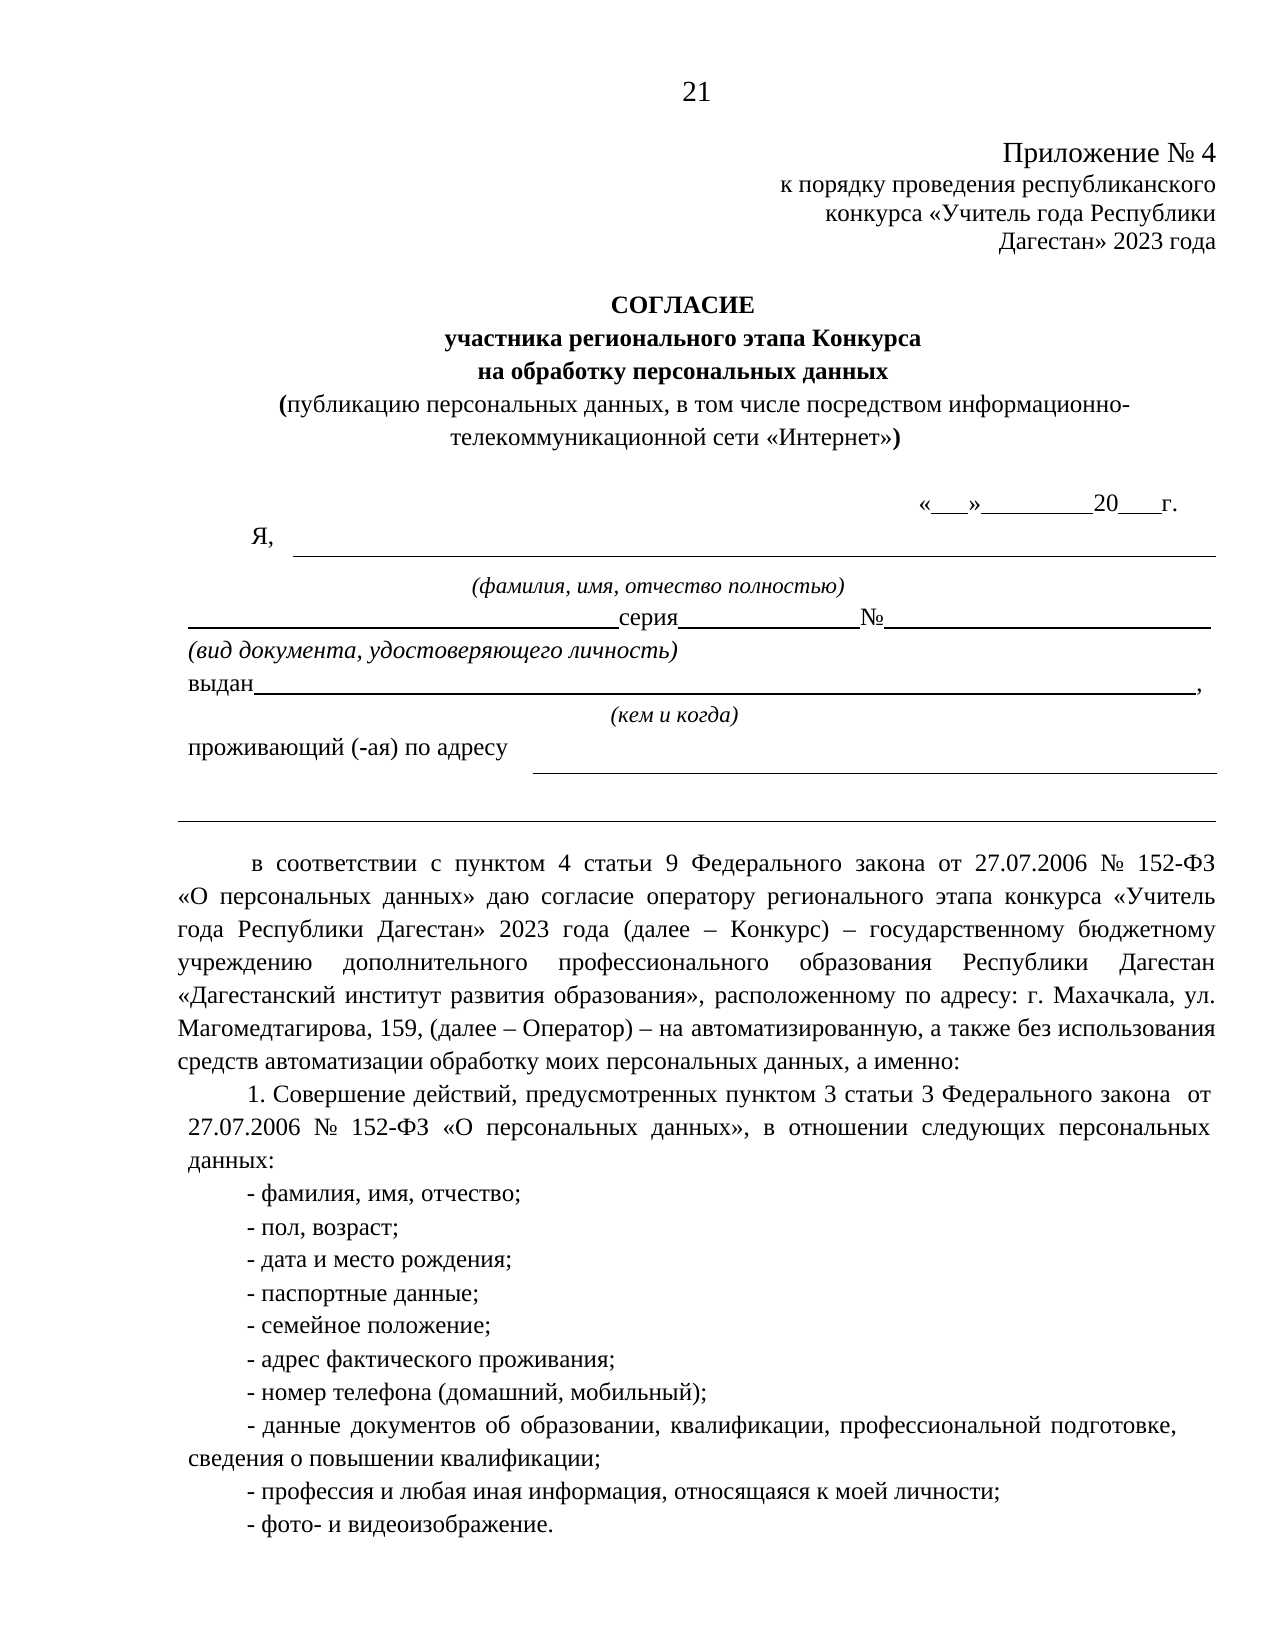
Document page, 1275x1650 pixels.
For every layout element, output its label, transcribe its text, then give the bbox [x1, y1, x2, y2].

text проживающий (-ая) по адресу [188, 732, 1216, 761]
list паспортные данные; [247, 1278, 1216, 1306]
text выдан , [188, 668, 1216, 697]
text СОГЛАСИЕ [183, 290, 1183, 318]
text на обработку персональных данных [183, 356, 1183, 384]
list фото- и видеоизображение. [247, 1509, 1216, 1537]
list пол, возраст; [247, 1212, 1216, 1240]
list семейное положение; [247, 1311, 1216, 1339]
text (публикацию персональных данных, в том числе посредством информационно- телекоммуникационной сети «Интернет») [278, 389, 1147, 451]
text участника регионального этапа Конкурса [183, 323, 1183, 351]
text Я, [177, 521, 1183, 549]
list данные документов об образовании, квалификации, профессиональной подготовке, сведения о повышении квалификации; [188, 1410, 1177, 1471]
list Совершение действий, предусмотренных пунктом 3 статьи 3 Федерального закона от 27.07.2006 № 152-ФЗ «О персональных данных», в отношении следующих персональных данных: [188, 1079, 1211, 1174]
list дата и место рождения; [247, 1244, 1216, 1273]
text (вид документа, удостоверяющего личность) [188, 635, 1216, 664]
text серия № [188, 602, 1216, 631]
list профессия и любая иная информация, относящаяся к моей личности; [247, 1476, 1216, 1504]
text « » 20 г. [177, 488, 1178, 517]
text к порядку проведения республиканского конкурса «Учитель года Республики Дагестан» 2023 года [768, 169, 1216, 255]
list номер телефона (домашний, мобильный); [247, 1377, 1216, 1405]
list фамилия, имя, отчество; [247, 1178, 1216, 1207]
text в соответствии с пунктом 4 статьи 9 Федерального закона от 27.07.2006 № 152-ФЗ «О персональных данных» даю согласие оператору регионального этапа конкурса «Учитель года Республики Дагестан» 2023 года (далее – Конкурс) – государственному бюджетному учреждению дополнительного профессионального образования Республики Дагестан «Дагестанский институт развития образования», расположенному по адресу: г. Махачкала, ул. Магомедтагирова, 159, (далее – Оператор) – на автоматизированную, а также без использования средств автоматизации обработку моих персональных данных, а именно: [177, 848, 1216, 1075]
text Приложение № 4 [768, 135, 1216, 169]
text (кем и когда) [335, 701, 1216, 728]
list адрес фактического проживания; [247, 1344, 1216, 1372]
text (фамилия, имя, отчество полностью) [472, 557, 1216, 598]
